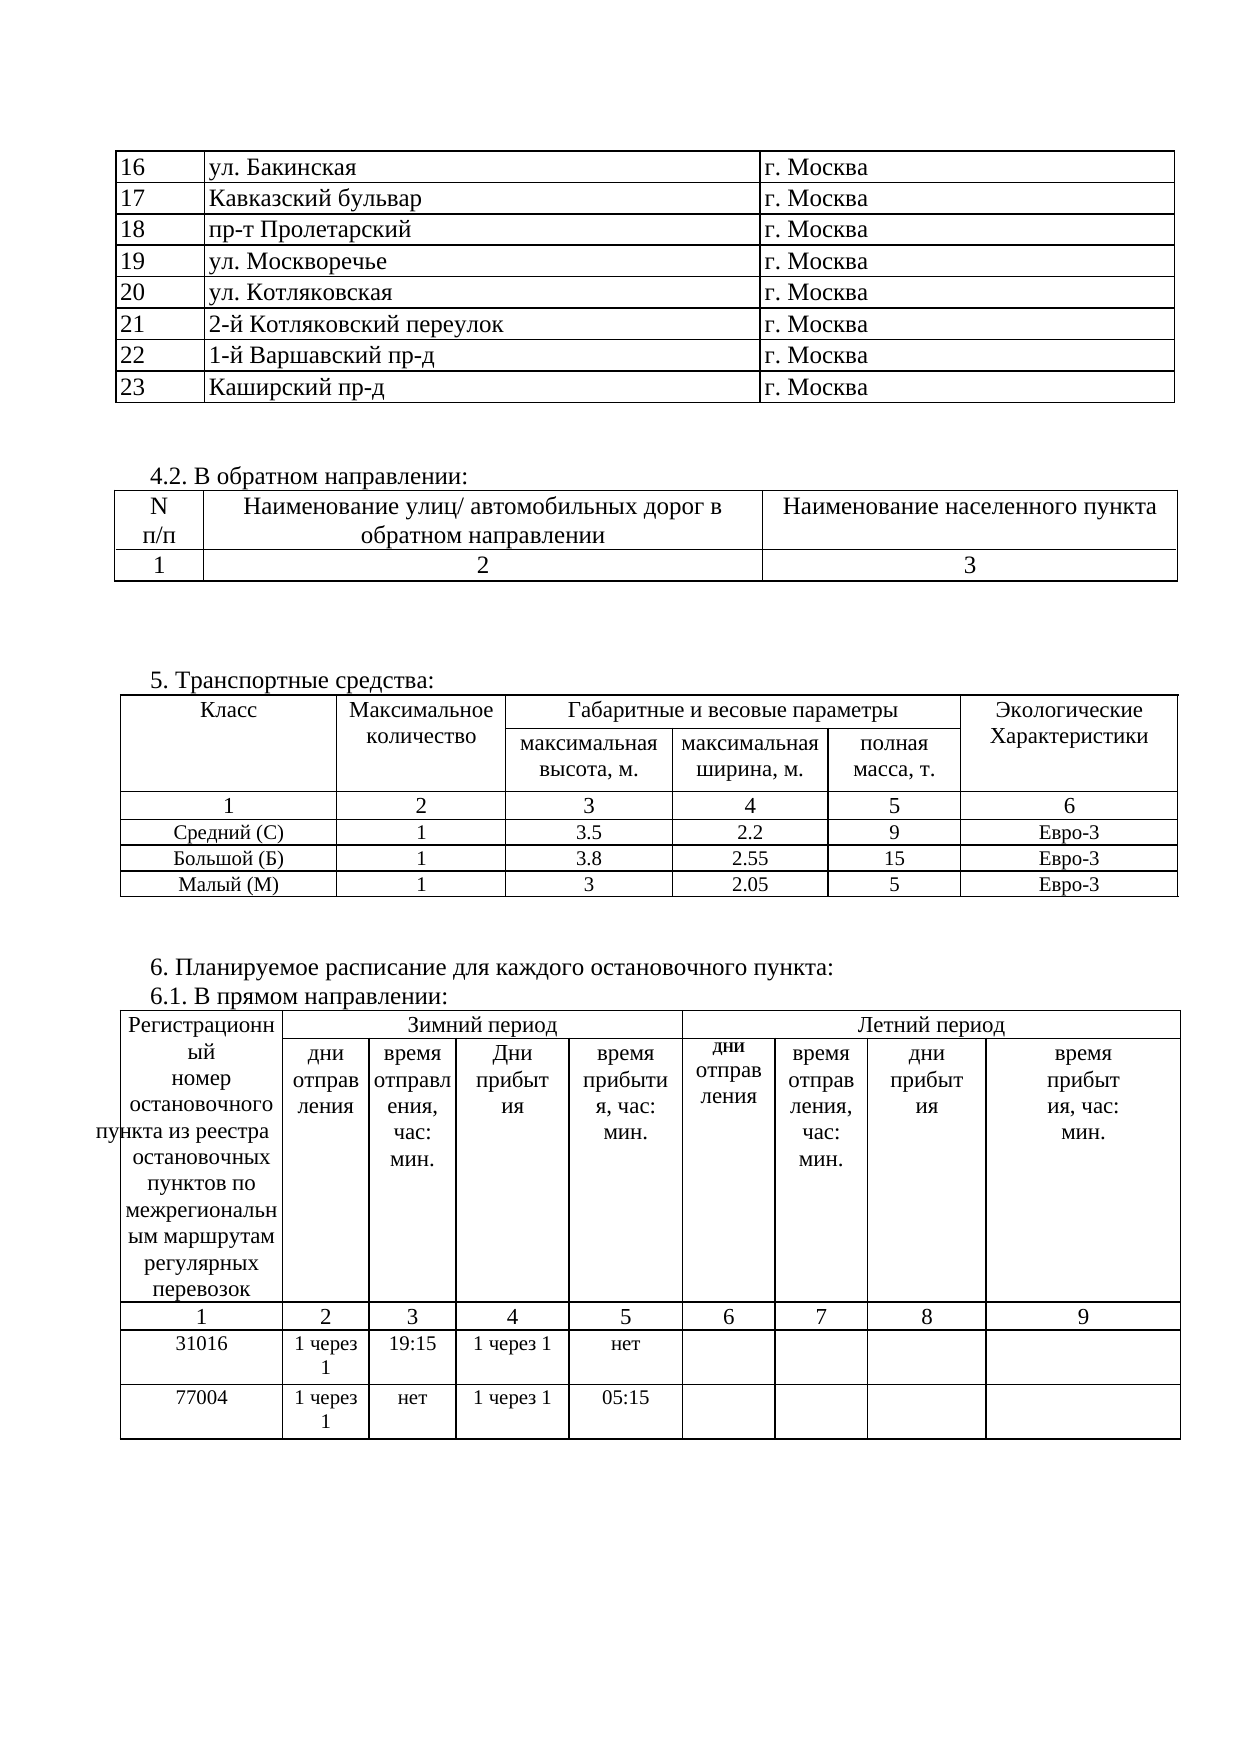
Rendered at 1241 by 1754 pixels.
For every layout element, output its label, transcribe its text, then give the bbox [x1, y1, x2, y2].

table_header N п/п [115, 491, 203, 548]
table_cell 17 [117, 183, 204, 213]
table_cell 22 [117, 340, 204, 370]
table_cell 4 [457, 1303, 568, 1329]
table_cell дни прибыт ия [868, 1039, 985, 1301]
table_cell [776, 1385, 867, 1438]
table_cell 1 [337, 872, 505, 896]
table_cell 3 [763, 549, 1177, 580]
table_cell [683, 1385, 774, 1438]
table_cell г. Москва [761, 246, 1174, 276]
table_cell Кавказский бульвар [205, 183, 759, 213]
table_cell 2.05 [673, 872, 827, 896]
table_cell время отправ ления, час: мин. [776, 1039, 867, 1301]
table_cell 2 [337, 792, 505, 819]
table_cell [868, 1331, 985, 1383]
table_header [121, 1011, 282, 1301]
table_cell пр-т Пролетарский [205, 215, 759, 244]
table_cell 1-й Варшавский пр-д [205, 340, 759, 370]
table_cell ул. Бакинская [205, 152, 759, 181]
table_cell время прибыт ия, час: мин. [987, 1039, 1180, 1301]
table_cell 15 [829, 846, 960, 870]
table_cell [776, 1331, 867, 1383]
table_cell 23 [117, 372, 204, 402]
table_cell 3 [370, 1303, 455, 1329]
table_cell 9 [829, 820, 960, 844]
table_cell 1 [115, 550, 203, 580]
table_cell 1 через 1 [283, 1331, 368, 1383]
table_cell Малый (М) [121, 872, 336, 896]
table_cell нет [370, 1385, 455, 1438]
table_cell Каширский пр-д [205, 372, 759, 402]
table_cell 21 [117, 309, 204, 339]
table_header Класс [121, 696, 336, 791]
table_header Наименование населенного пункта [763, 491, 1177, 548]
table_cell ул. Москворечье [205, 246, 759, 276]
table_cell ул. Котляковская [205, 277, 759, 307]
table_cell 3.5 [506, 820, 672, 844]
table_cell 2 [283, 1303, 368, 1329]
table_cell Евро-3 [961, 846, 1177, 870]
table_cell нет [570, 1331, 682, 1383]
table_cell [683, 1331, 774, 1383]
text 6. Планируемое расписание для каждого остановочного пункта: [150, 952, 1090, 981]
table_cell г. Москва [761, 372, 1174, 402]
table_cell Евро-3 [961, 872, 1177, 896]
table_header Максимальное количество [337, 696, 505, 791]
table_cell 5 [829, 792, 960, 819]
table_cell 16 [117, 152, 204, 181]
table_cell 1 [337, 846, 505, 870]
table_cell 4 [673, 792, 827, 819]
table_cell полная масса, т. [829, 729, 960, 791]
table_cell максимальная высота, м. [506, 729, 672, 791]
table_cell 2.55 [673, 846, 827, 870]
table_cell Средний (С) [121, 820, 336, 844]
table_cell 77004 [121, 1385, 282, 1438]
table_cell 18 [117, 215, 204, 244]
text 6.1. В прямом направлении: [150, 981, 1090, 1010]
table_cell г. Москва [761, 277, 1174, 307]
table_cell 1 через 1 [283, 1385, 368, 1438]
table_cell 5 [570, 1303, 682, 1329]
table_cell г. Москва [761, 340, 1174, 370]
table_cell 1 через 1 [457, 1331, 568, 1383]
table_cell [987, 1385, 1180, 1438]
table_cell 2.2 [673, 820, 827, 844]
table_cell 05:15 [570, 1385, 682, 1438]
table_cell Большой (Б) [121, 846, 336, 870]
table_cell 3 [506, 872, 672, 896]
table_cell 1 [337, 820, 505, 844]
table_cell 3.8 [506, 846, 672, 870]
table_cell 2-й Котляковский переулок [205, 309, 759, 339]
table_header Зимний период [283, 1011, 682, 1038]
table_cell 1 через 1 [457, 1385, 568, 1438]
text 5. Транспортные средства: [150, 665, 1090, 694]
table_cell 7 [776, 1303, 867, 1329]
table_cell 8 [868, 1303, 985, 1329]
table_cell дни отправ ления [283, 1039, 368, 1301]
table_cell г. Москва [761, 183, 1174, 213]
table_cell г. Москва [761, 152, 1174, 181]
table_header Экологические Характеристики [961, 696, 1177, 791]
table_cell г. Москва [761, 215, 1174, 244]
table_cell [868, 1385, 985, 1438]
table_cell 9 [987, 1303, 1180, 1329]
table_cell ДНИ отправ ления [683, 1039, 774, 1301]
table_cell 1 [121, 792, 336, 819]
table_cell 19 [117, 246, 204, 276]
table_cell 20 [117, 277, 204, 307]
table_cell 1 [121, 1303, 282, 1329]
table_header Габаритные и весовые параметры [506, 696, 960, 727]
table_cell время отправл ения, час: мин. [370, 1039, 455, 1301]
table_cell 6 [683, 1303, 774, 1329]
table_cell [987, 1331, 1180, 1383]
table_cell 6 [961, 792, 1177, 819]
table_cell г. Москва [761, 309, 1174, 339]
text 4.2. В обратном направлении: [150, 461, 1090, 489]
table_cell 3 [506, 792, 672, 819]
table_cell Евро-3 [961, 820, 1177, 844]
table_header Наименование улиц/ автомобильных дорог в обратном направлении [204, 491, 762, 548]
table_cell 2 [204, 550, 762, 580]
table_cell 19:15 [370, 1331, 455, 1383]
table_cell 5 [829, 872, 960, 896]
table_cell максимальная ширина, м. [673, 729, 827, 791]
table_cell время прибыти я, час: мин. [570, 1039, 682, 1301]
table_header Летний период [683, 1011, 1180, 1038]
table_cell 31016 [121, 1331, 282, 1383]
table_cell Дни прибыт ия [457, 1039, 568, 1301]
